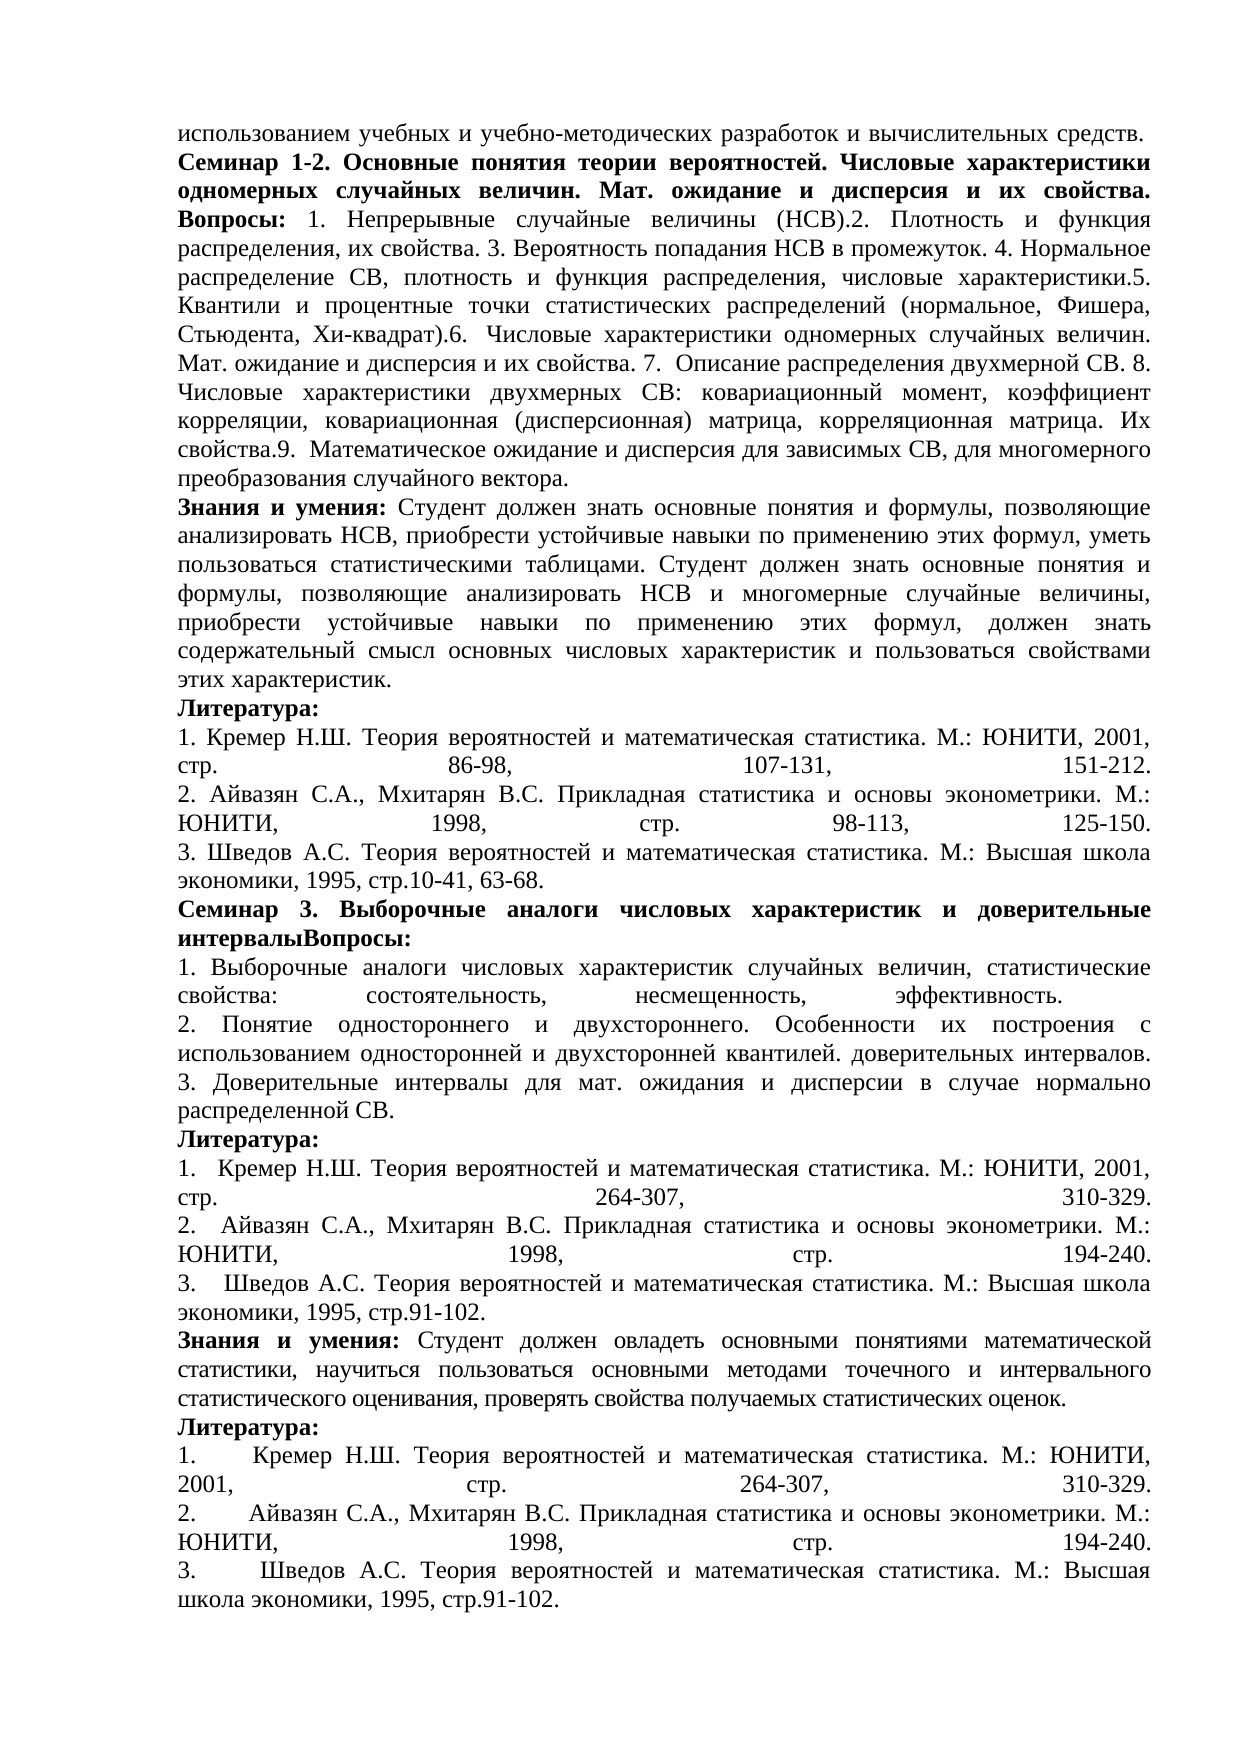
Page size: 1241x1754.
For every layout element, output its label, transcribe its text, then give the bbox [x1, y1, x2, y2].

text Литература: 1. Кремер Н.Ш. Теория вероятностей и математическая статистика. М.: ЮНИТИ, 2001, стр. 264-307, 310-329. 2. Айвазян С.А., Мхитарян В.С. Прикладная статистика и основы эконометрики. М.: ЮНИТИ, 1998, стр. 194-240. 3. Шведов А.С. Теория вероятностей и математическая статистика. М.: Высшая школа экономики, 1995, стр.91-102. [177, 1412, 1152, 1613]
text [177, 118, 1152, 492]
text Семинар 3. Выборочные аналоги числовых характеристик и доверительные интервалыВопросы: 1. Выборочные аналоги числовых характеристик случайных величин, статистические свойства: состоятельность, несмещенность, эффективность. 2. Понятие одностороннего и двухстороннего. Особенности их построения с использованием односторонней и двухсторонней квантилей. доверительных интервалов. 3. Доверительные интервалы для мат. ожидания и дисперсии в случае нормально распределенной СВ. [177, 894, 1152, 1124]
text Знания и умения: Студент должен знать основные понятия и формулы, позволяющие анализировать НСВ, приобрести устойчивые навыки по применению этих формул, уметь пользоваться статистическими таблицами. Студент должен знать основные понятия и формулы, позволяющие анализировать НСВ и многомерные случайные величины, приобрести устойчивые навыки по применению этих формул, должен знать содержательный смысл основных числовых характеристик и пользоваться свойствами этих характеристик. [177, 492, 1152, 693]
text Литература: 1. Кремер Н.Ш. Теория вероятностей и математическая статистика. М.: ЮНИТИ, 2001, стр. 264-307, 310-329. 2. Айвазян С.А., Мхитарян В.С. Прикладная статистика и основы эконометрики. М.: ЮНИТИ, 1998, стр. 194-240. 3. Шведов А.С. Теория вероятностей и математическая статистика. М.: Высшая школа экономики, 1995, стр.91-102. [177, 1124, 1152, 1326]
text Знания и умения: Студент должен овладеть основными понятиями математической статистики, научиться пользоваться основными методами точечного и интервального статистического оценивания, проверять свойства получаемых статистических оценок. [177, 1326, 1152, 1412]
text Литература: 1. Кремер Н.Ш. Теория вероятностей и математическая статистика. М.: ЮНИТИ, 2001, стр. 86-98, 107-131, 151-212. 2. Айвазян С.А., Мхитарян В.С. Прикладная статистика и основы эконометрики. М.: ЮНИТИ, 1998, стр. 98-113, 125-150. 3. Шведов А.С. Теория вероятностей и математическая статистика. М.: Высшая школа экономики, 1995, стр.10-41, 63-68. [177, 693, 1152, 894]
